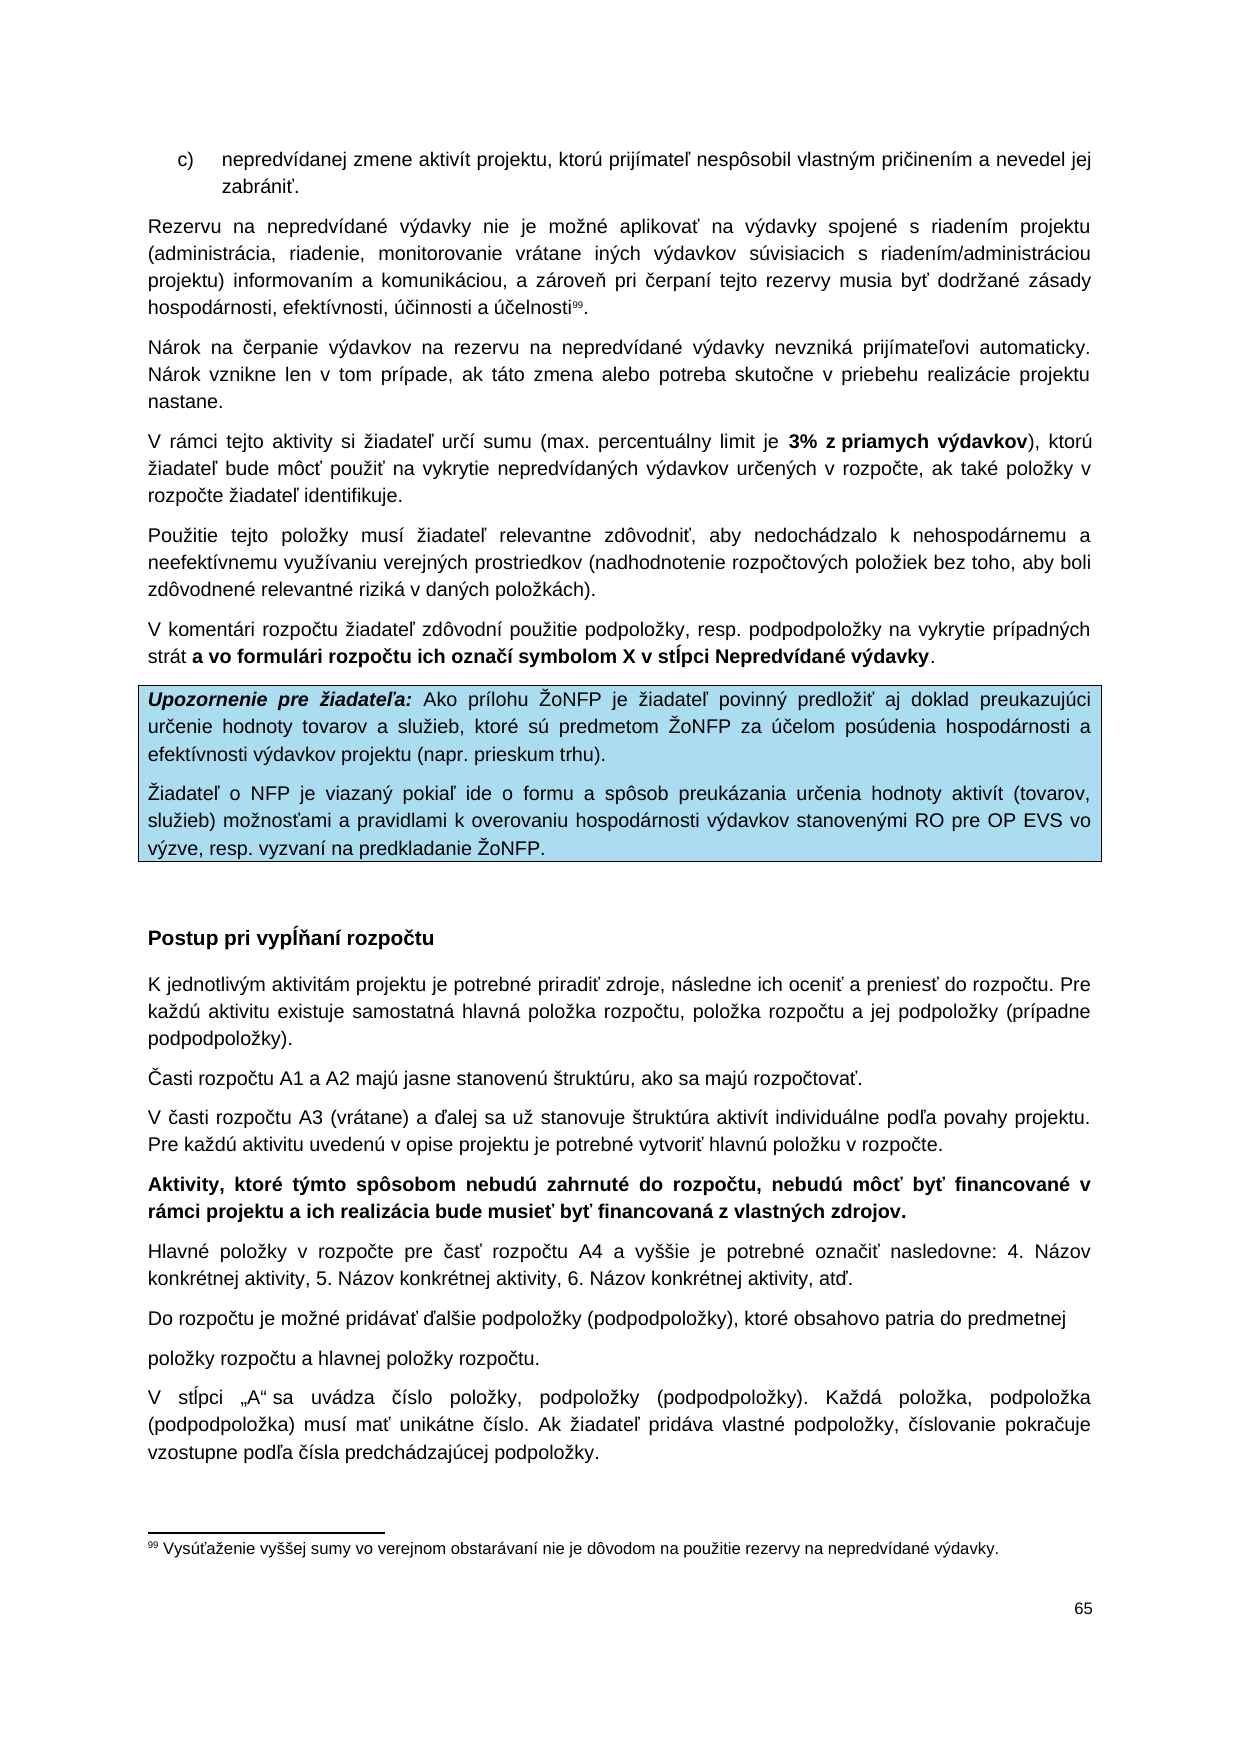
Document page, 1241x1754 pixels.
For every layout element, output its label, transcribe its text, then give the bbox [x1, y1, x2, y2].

list nepredvídanej zmene aktivít projektu, ktorú prijímateľ nespôsobil vlastným pričinením a nevedel jej zabrániť. [177, 148, 1092, 198]
text Rezervu na nepredvídané výdavky nie je možné aplikovať na výdavky spojené s riadením projektu (administrácia, riadenie, monitorovanie vrátane iných výdavkov súvisiacich s riadením/administráciou projektu) informovaním a komunikáciou, a zároveň pri čerpaní tejto rezervy musia byť dodržané zásady hospodárnosti, efektívnosti, účinnosti a účelnosti. [148, 214, 1092, 319]
text položky rozpočtu a hlavnej položky rozpočtu. [148, 1346, 1092, 1369]
text V stĺpci „A“ sa uvádza číslo položky, podpoložky (podpodpoložky). Každá položka, podpoložka (podpodpoložka) musí mať unikátne číslo. Ak žiadateľ pridáva vlastné podpoložky, číslovanie pokračuje vzostupne podľa čísla predchádzajúcej podpoložky. [148, 1386, 1092, 1463]
text Aktivity, ktoré týmto spôsobom nebudú zahrnuté do rozpočtu, nebudú môcť byť financované v rámci projektu a ich realizácia bude musieť byť financovaná z vlastných zdrojov. [148, 1173, 1092, 1223]
text Žiadateľ o NFP je viazaný pokiaľ ide o formu a spôsob preukázania určenia hodnoty aktivít (tovarov, služieb) možnosťami a pravidlami k overovaniu hospodárnosti výdavkov stanovenými RO pre OP EVS vo výzve, resp. vyzvaní na predkladanie ŽoNFP. [139, 779, 1101, 861]
text Do rozpočtu je možné pridávať ďalšie podpoložky (podpodpoložky), ktoré obsahovo patria do predmetnej [148, 1307, 1092, 1329]
text Časti rozpočtu A1 a A2 majú jasne stanovenú štruktúru, ako sa majú rozpočtovať. [148, 1066, 1092, 1089]
text Použitie tejto položky musí žiadateľ relevantne zdôvodniť, aby nedochádzalo k nehospodárnemu a neefektívnemu využívaniu verejných prostriedkov (nadhodnotenie rozpočtových položiek bez toho, aby boli zdôvodnené relevantné riziká v daných položkách). [148, 524, 1092, 601]
text V rámci tejto aktivity si žiadateľ určí sumu (max. percentuálny limit je 3% z priamych výdavkov), ktorú žiadateľ bude môcť použiť na vykrytie nepredvídaných výdavkov určených v rozpočte, ak také položky v rozpočte žiadateľ identifikuje. [148, 430, 1092, 507]
text Hlavné položky v rozpočte pre časť rozpočtu A4 a vyššie je potrebné označiť nasledovne: 4. Názov konkrétnej aktivity, 5. Názov konkrétnej aktivity, 6. Názov konkrétnej aktivity, atď. [148, 1240, 1092, 1290]
text K jednotlivým aktivitám projektu je potrebné priradiť zdroje, následne ich oceniť a preniesť do rozpočtu. Pre každú aktivitu existuje samostatná hlavná položka rozpočtu, položka rozpočtu a jej podpoložky (prípadne podpodpoložky). [148, 972, 1092, 1049]
text Nárok na čerpanie výdavkov na rezervu na nepredvídané výdavky nevzniká prijímateľovi automaticky. Nárok vznikne len v tom prípade, ak táto zmena alebo potreba skutočne v priebehu realizácie projektu nastane. [148, 336, 1092, 413]
text V komentári rozpočtu žiadateľ zdôvodní použitie podpoložky, resp. podpodpoložky na vykrytie prípadných strát a vo formulári rozpočtu ich označí symbolom X v stĺpci Nepredvídané výdavky. [148, 618, 1092, 668]
text Upozornenie pre žiadateľa: Ako prílohu ŽoNFP je žiadateľ povinný predložiť aj doklad preukazujúci určenie hodnoty tovarov a služieb, ktoré sú predmetom ŽoNFP za účelom posúdenia hospodárnosti a efektívnosti výdavkov projektu (napr. prieskum trhu). [139, 686, 1101, 765]
text Postup pri vypĺňaní rozpočtu [148, 926, 1092, 950]
text V časti rozpočtu A3 (vrátane) a ďalej sa už stanovuje štruktúra aktivít individuálne podľa povahy projektu. Pre každú aktivitu uvedenú v opise projektu je potrebné vytvoriť hlavnú položku v rozpočte. [148, 1106, 1092, 1156]
